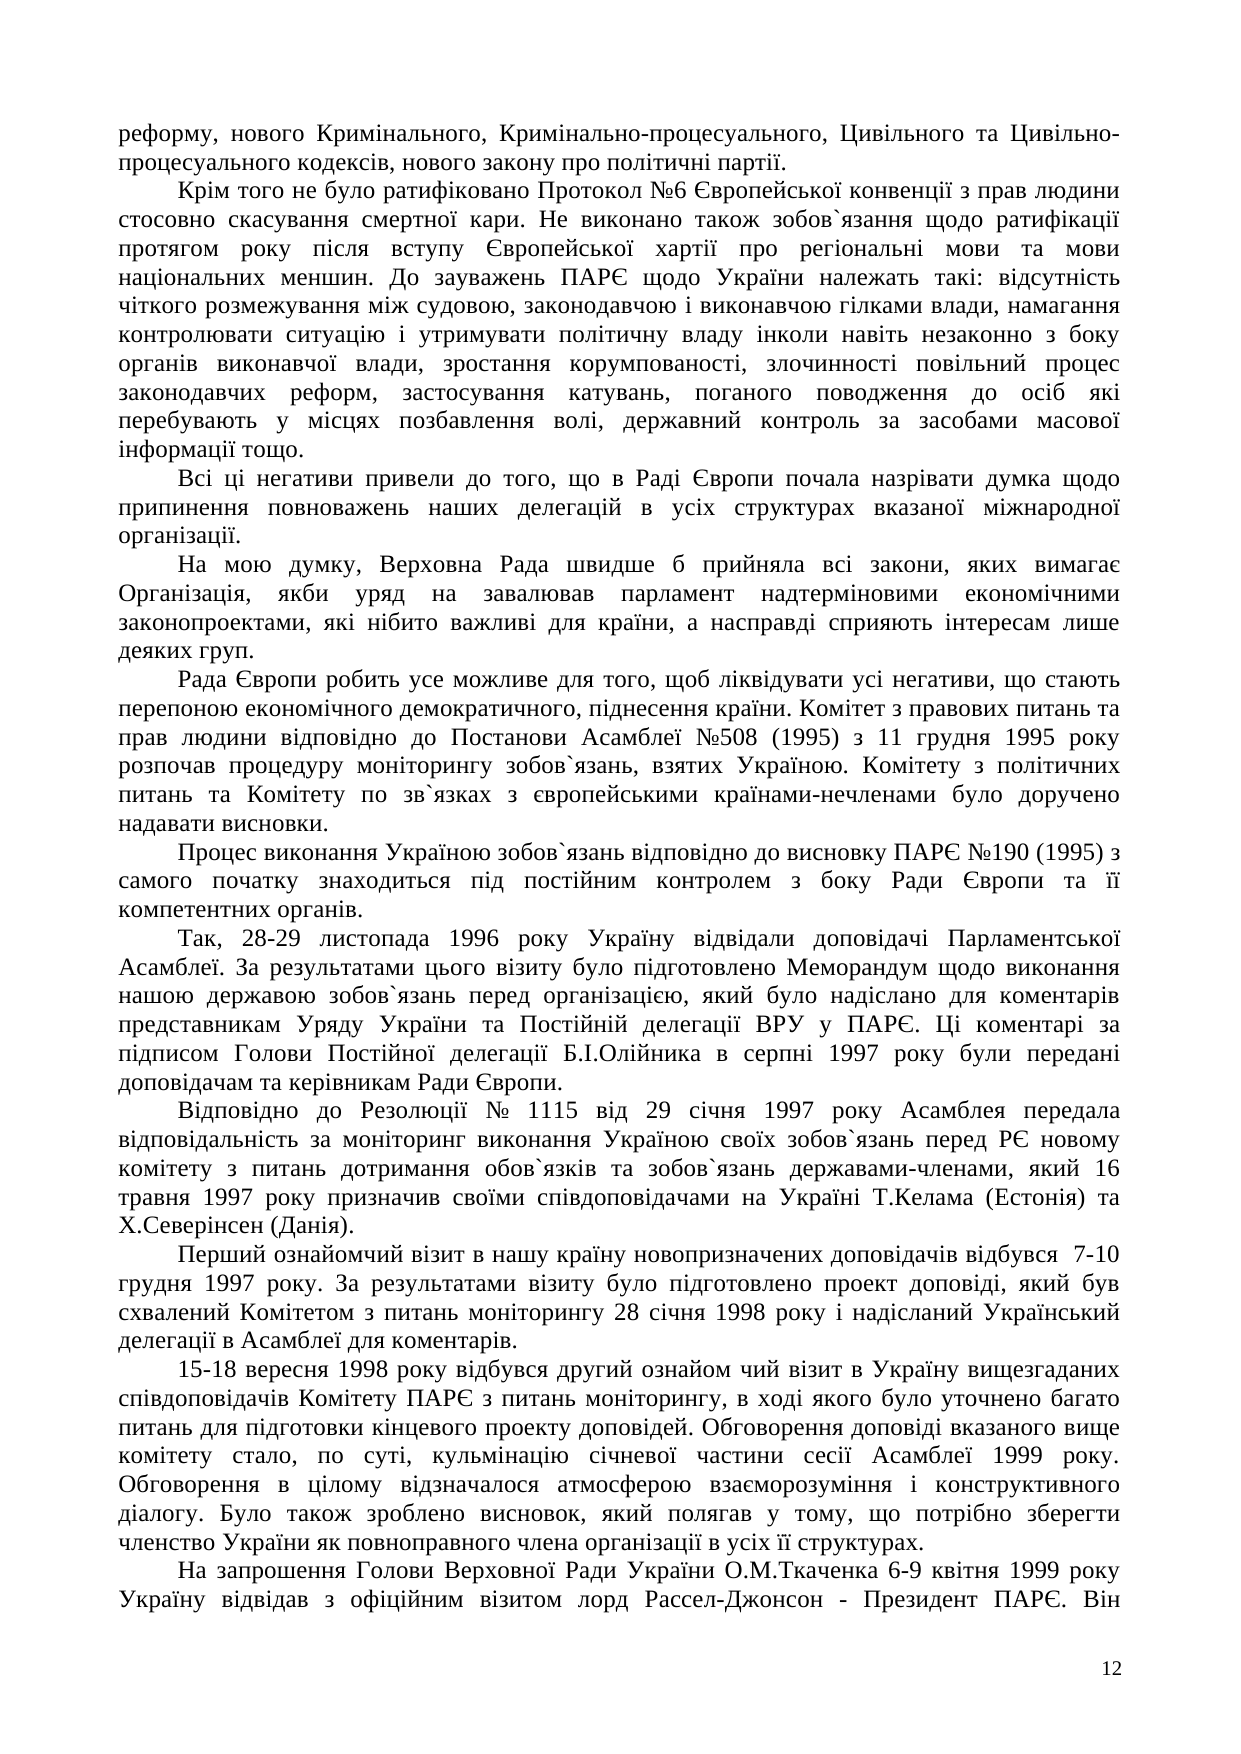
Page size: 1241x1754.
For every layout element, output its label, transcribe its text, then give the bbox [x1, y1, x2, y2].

text Відповідно до Резолюції № 1115 від 29 січня 1997 року Асамблея передала відповідальність за моніторинг виконання Україною своїх зобов`язань перед РЄ новому комітету з питань дотримання обов`язків та зобов`язань державами-членами, який 16 травня 1997 року призначив своїми співдоповідачами на Україні Т.Келама (Естонія) та Х.Северінсен (Данія). [118, 1096, 1122, 1239]
text 15-18 вересня 1998 року відбувся другий ознайом чий візит в Україну вищезгаданих співдоповідачів Комітету ПАРЄ з питань моніторингу, в ході якого було уточнено багато питань для підготовки кінцевого проекту доповідей. Обговорення доповіді вказаного вище комітету стало, по суті, кульмінацію січневої частини сесії Асамблеї 1999 року. Обговорення в цілому відзначалося атмосферою взаєморозуміння і конструктивного діалогу. Було також зроблено висновок, який полягав у тому, що потрібно зберегти членство України як повноправного члена організації в усіх її структурах. [118, 1354, 1122, 1556]
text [118, 1556, 1122, 1613]
text На мою думку, Верховна Рада швидше б прийняла всі закони, яких вимагає Організація, якби уряд на завалював парламент надтерміновими економічними законопроектами, які нібито важливі для країни, а насправді сприяють інтересам лише деяких груп. [118, 549, 1122, 664]
text Процес виконання Україною зобов`язань відповідно до висновку ПАРЄ №190 (1995) з самого початку знаходиться під постійним контролем з боку Ради Європи та її компетентних органів. [118, 837, 1122, 923]
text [118, 118, 1122, 176]
text Так, 28-29 листопада 1996 року Україну відвідали доповідачі Парламентської Асамблеї. За результатами цього візиту було підготовлено Меморандум щодо виконання нашою державою зобов`язань перед організацією, який було надіслано для коментарів представникам Уряду України та Постійній делегації ВРУ у ПАРЄ. Ці коментарі за підписом Голови Постійної делегації Б.І.Олійника в серпні 1997 року були передані доповідачам та керівникам Ради Європи. [118, 923, 1122, 1096]
text Рада Європи робить усе можливе для того, щоб ліквідувати усі негативи, що стають перепоною економічного демократичного, піднесення країни. Комітет з правових питань та прав людини відповідно до Постанови Асамблеї №508 (1995) з 11 грудня 1995 року розпочав процедуру моніторингу зобов`язань, взятих Україною. Комітету з політичних питань та Комітету по зв`язках з європейськими країнами-нечленами було доручено надавати висновки. [118, 664, 1122, 837]
text Всі ці негативи привели до того, що в Раді Європи почала назрівати думка щодо припинення повноважень наших делегацій в усіх структурах вказаної міжнародної організації. [118, 463, 1122, 549]
text Перший ознайомчий візит в нашу країну новопризначених доповідачів відбувся 7-10 грудня 1997 року. За результатами візиту було підготовлено проект доповіді, який був схвалений Комітетом з питань моніторингу 28 січня 1998 року і надісланий Український делегації в Асамблеї для коментарів. [118, 1239, 1122, 1354]
text Крім того не було ратифіковано Протокол №6 Європейської конвенції з прав людини стосовно скасування смертної кари. Не виконано також зобов`язання щодо ратифікації протягом року після вступу Європейської хартії про регіональні мови та мови національних меншин. До зауважень ПАРЄ щодо України належать такі: відсутність чіткого розмежування між судовою, законодавчою і виконавчою гілками влади, намагання контролювати ситуацію і утримувати політичну владу інколи навіть незаконно з боку органів виконавчої влади, зростання корумпованості, злочинності повільний процес законодавчих реформ, застосування катувань, поганого поводження до осіб які перебувають у місцях позбавлення волі, державний контроль за засобами масової інформації тощо. [118, 176, 1122, 463]
